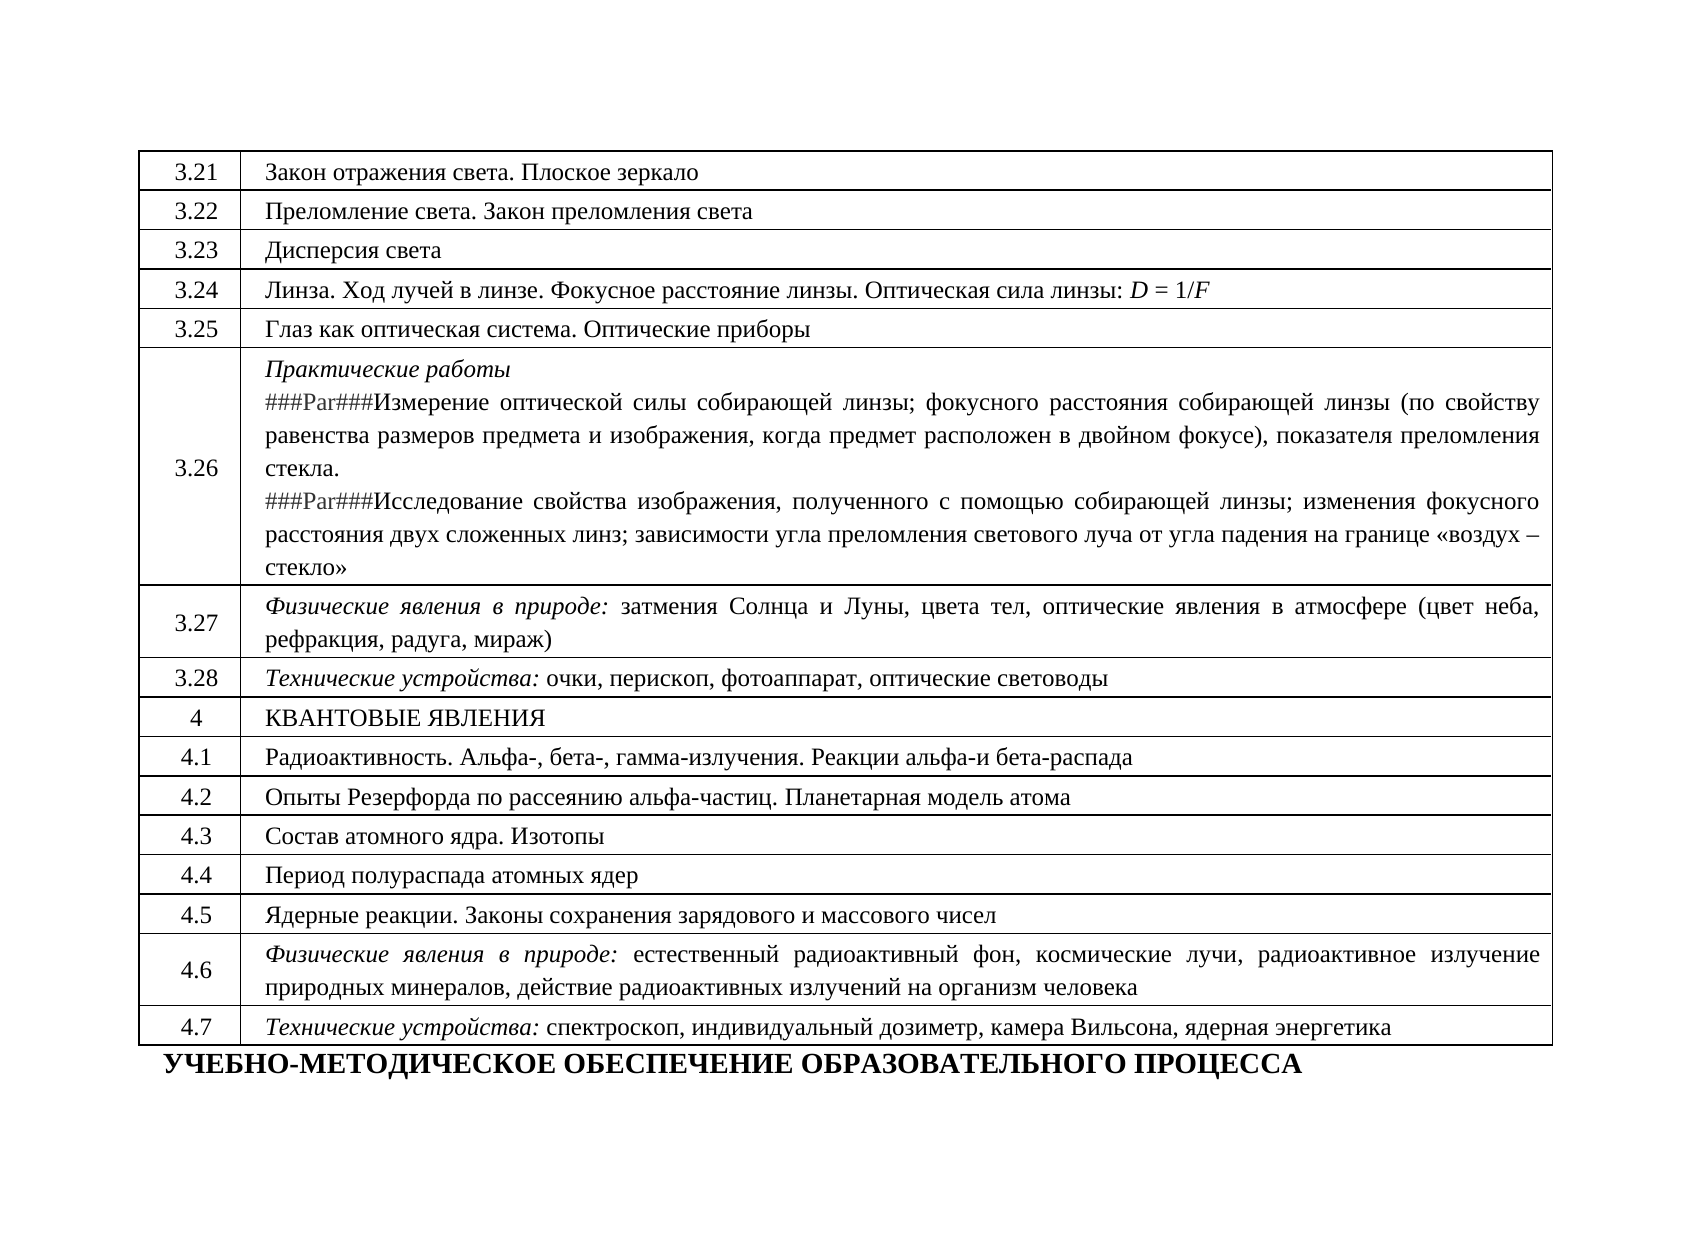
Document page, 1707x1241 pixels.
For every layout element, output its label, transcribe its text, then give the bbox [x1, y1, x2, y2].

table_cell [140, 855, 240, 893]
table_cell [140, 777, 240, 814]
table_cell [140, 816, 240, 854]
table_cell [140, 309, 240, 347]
text УЧЕБНО-МЕТОДИЧЕСКОЕ ОБЕСПЕЧЕНИЕ ОБРАЗОВАТЕЛЬНОГО ПРОЦЕССА [162, 1046, 1557, 1079]
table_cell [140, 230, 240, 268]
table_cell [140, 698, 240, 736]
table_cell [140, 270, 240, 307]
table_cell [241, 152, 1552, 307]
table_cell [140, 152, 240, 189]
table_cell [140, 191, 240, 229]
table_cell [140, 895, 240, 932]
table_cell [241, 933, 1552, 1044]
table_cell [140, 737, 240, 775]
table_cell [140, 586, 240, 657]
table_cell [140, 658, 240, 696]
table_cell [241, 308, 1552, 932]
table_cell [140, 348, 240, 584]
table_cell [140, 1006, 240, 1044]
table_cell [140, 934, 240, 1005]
